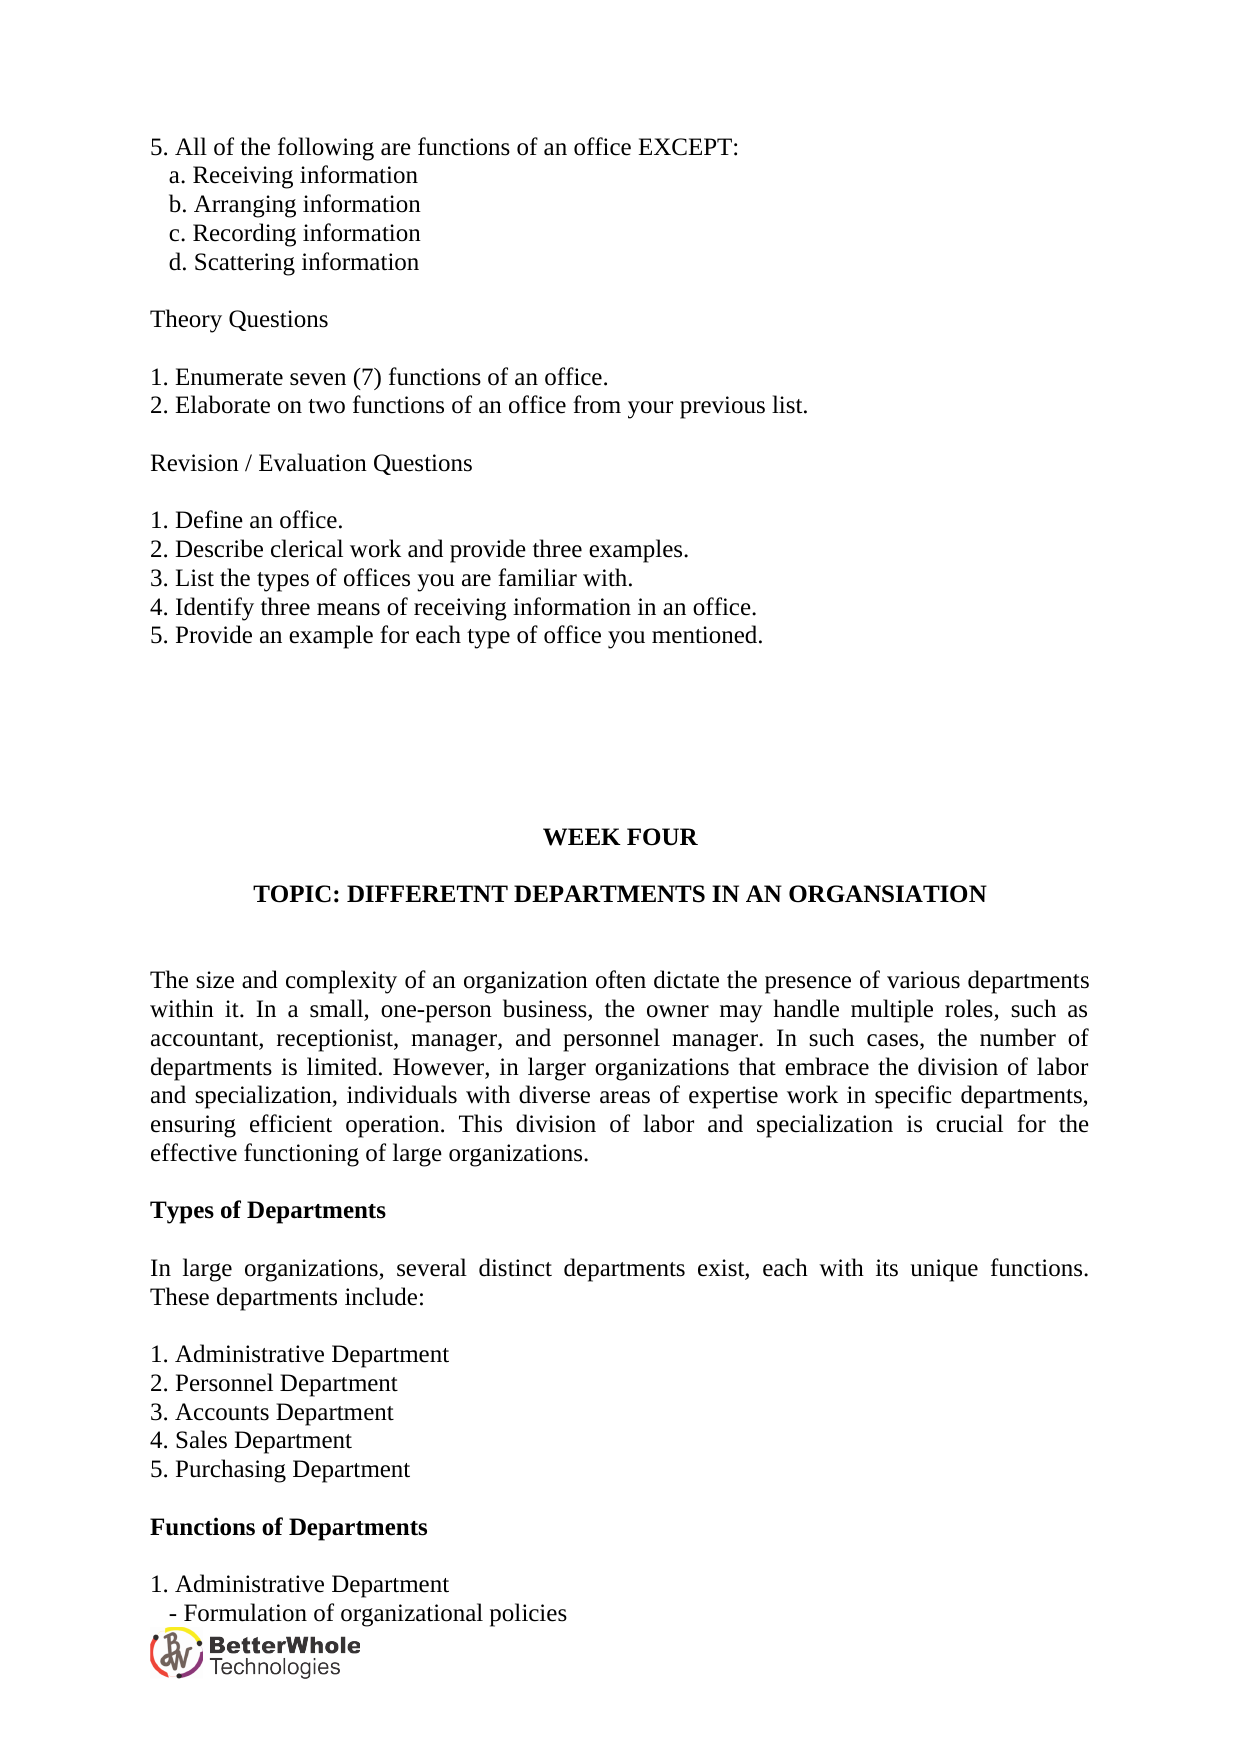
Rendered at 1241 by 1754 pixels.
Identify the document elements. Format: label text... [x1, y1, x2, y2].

text 1. Enumerate seven (7) functions of an office. [150, 362, 1090, 391]
text WEEK FOUR [150, 822, 1090, 851]
text The size and complexity of an organization often dictate the presence of various departments within it. In a small, one-person business, the owner may handle multiple roles, such as accountant, receptionist, manager, and personnel manager. In such cases, the number of departments is limited. However, in larger organizations that embrace the division of labor and specialization, individuals with diverse areas of expertise work in specific departments, ensuring efficient operation. This division of labor and specialization is crucial for the effective functioning of large organizations. [150, 966, 1090, 1167]
text 5. All of the following are functions of an office EXCEPT: [150, 132, 1090, 161]
text 5. Purchasing Department [150, 1454, 1090, 1483]
text d. Scattering information [150, 247, 1090, 276]
text 4. Sales Department [150, 1426, 1090, 1454]
text 1. Administrative Department [150, 1339, 1090, 1368]
text 5. Provide an example for each type of office you mentioned. [150, 621, 1090, 649]
text 3. List the types of offices you are familiar with. [150, 563, 1090, 592]
text a. Receiving information [150, 161, 1090, 189]
text TOPIC: DIFFERETNT DEPARTMENTS IN AN ORGANSIATION [150, 879, 1090, 908]
text Revision / Evaluation Questions [150, 448, 1090, 477]
text 3. Accounts Department [150, 1397, 1090, 1426]
text c. Recording information [150, 218, 1090, 247]
text Types of Departments [150, 1196, 1090, 1224]
text 1. Define an office. [150, 506, 1090, 534]
text 1. Administrative Department [150, 1569, 1090, 1598]
text 2. Describe clerical work and provide three examples. [150, 534, 1090, 563]
text 2. Elaborate on two functions of an office from your previous list. [150, 391, 1090, 419]
text In large organizations, several distinct departments exist, each with its unique functions. These departments include: [150, 1253, 1090, 1311]
text b. Arranging information [150, 189, 1090, 218]
text Theory Questions [150, 304, 1090, 333]
text 4. Identify three means of receiving information in an office. [150, 592, 1090, 621]
text - Formulation of organizational policies [150, 1598, 1090, 1627]
picture [150, 1627, 360, 1679]
text Functions of Departments [150, 1512, 1090, 1541]
text 2. Personnel Department [150, 1368, 1090, 1397]
